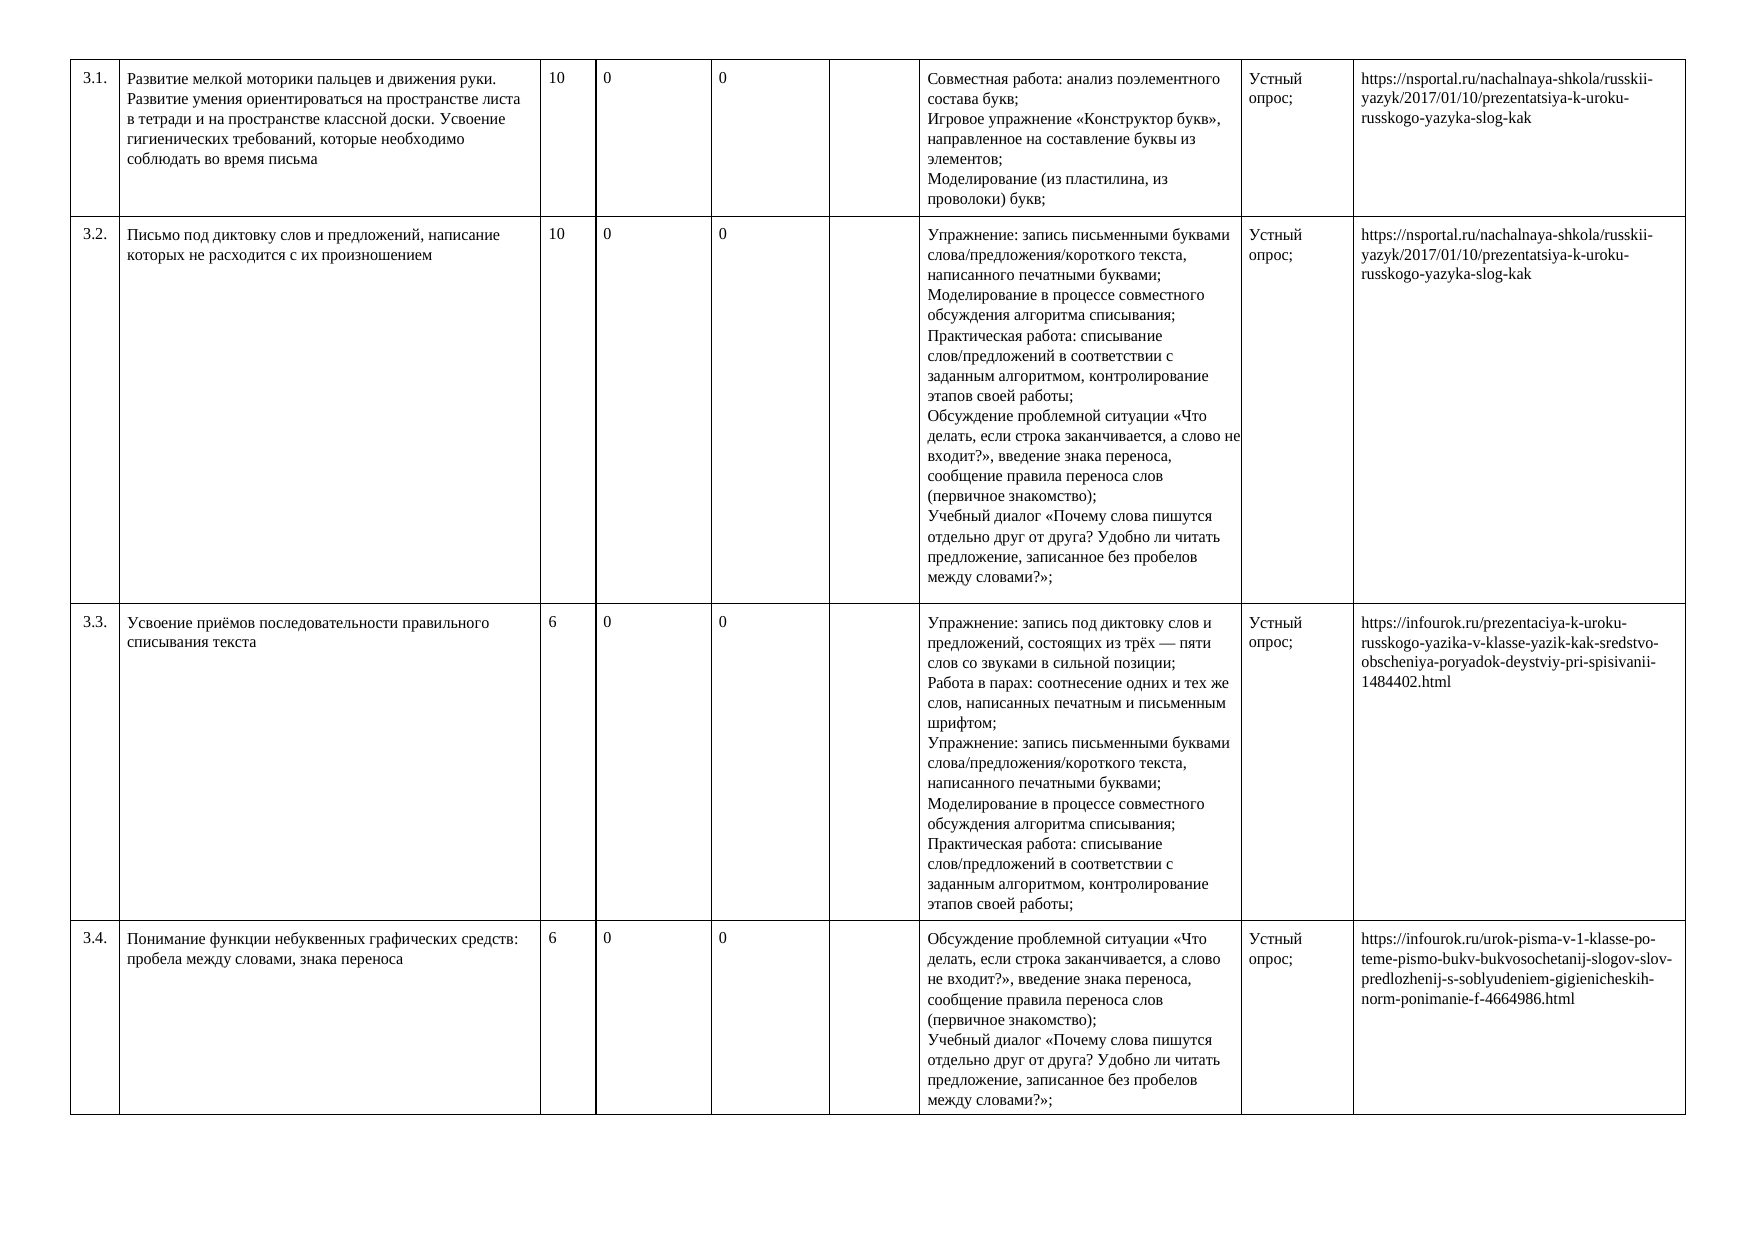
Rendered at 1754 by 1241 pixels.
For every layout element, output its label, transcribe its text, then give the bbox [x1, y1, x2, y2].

table_header Совместная работа: анализ поэлементного состава букв; Игровое упражнение «Конструктор букв», направленное на составление буквы из элементов; Моделирование (из пластилина, из проволоки) букв; [920, 60, 1241, 216]
table_cell Упражнение: запись под диктовку слов и предложений, состоящих из трёх — пяти слов со звуками в сильной позиции; Работа в парах: соотнесение одних и тех же слов, написан​ных печатным и письменным шрифтом; Упражнение: запись письменными буквами слова/предло​жения/короткого текста, написанного печатными буквами; Моделирование в процессе совместного обсуждения алгорит​ма списывания; Практическая работа: списывание слов/предложений в соответствии с заданным алгоритмом, контролирование этапов своей работы; [920, 604, 1241, 920]
table_cell https://infourok.ru/prezentaciya-k-uroku- russkogo-yazika-v-klasse-yazik-kak-sredstvo-obscheniya-poryadok-deystviy-pri-spisivanii-1484402.html [1354, 604, 1685, 920]
table_header [830, 60, 919, 216]
table_header Устный опрос; [1242, 60, 1353, 216]
table_cell 0 [712, 921, 829, 1114]
table_cell Устный опрос; [1242, 217, 1353, 603]
table_cell 0 [712, 217, 829, 603]
table_cell Обсуждение проблемной ситуации «Что делать, если строка заканчивается, а слово не входит?», введение знака переноса, сообщение правила переноса слов (первичное знакомство); Учебный диалог «Почему слова пишутся отдельно друг от друга? Удобно ли читать предложение, записанное без пробелов между словами?»; [920, 921, 1241, 1114]
table_header 3.1. [71, 60, 119, 216]
table_cell 3.3. [71, 604, 119, 920]
table_cell Усвоение приёмов последовательности правильного списывания текста [120, 604, 540, 920]
table_cell Письмо под диктовку слов и предложений, написание которых не расходится с их произношением [120, 217, 540, 603]
table_cell https://nsportal.ru/nachalnaya-shkola/russkii-yazyk/2017/01/10/prezentatsiya-k-uroku-russkogo-yazyka-slog-kak [1354, 217, 1685, 603]
table_cell 6 [541, 921, 595, 1114]
table_cell 0 [712, 604, 829, 920]
table_cell [830, 217, 919, 603]
table_header 0 [712, 60, 829, 216]
table_cell Устный опрос; [1242, 604, 1353, 920]
table_header 10 [541, 60, 595, 216]
table_cell 0 [597, 604, 711, 920]
table_cell Устный опрос; [1242, 921, 1353, 1114]
table_cell https://infourok.ru/urok-pisma-v-1-klasse-po-teme-pismo-bukv-bukvosochetanij-slogov-slov-predlozhenij-s-soblyudeniem-gigienicheskih-norm-ponimanie-f-4664986.html [1354, 921, 1685, 1114]
table_cell 6 [541, 604, 595, 920]
table_cell [830, 604, 919, 920]
table_cell 10 [541, 217, 595, 603]
table_cell 0 [597, 921, 711, 1114]
table_cell Упражнение: запись письменными буквами слова/предло​жения/короткого текста, написанного печатными буквами; Моделирование в процессе совместного обсуждения алгорит​ма списывания; Практическая работа: списывание слов/предложений в соответствии с заданным алгоритмом, контролирование этапов своей работы; Обсуждение проблемной ситуации «Что делать, если строка заканчивается, а слово не входит?», введение знака переноса, сообщение правила переноса слов (первичное знакомство); Учебный диалог «Почему слова пишутся отдельно друг от друга? Удобно ли читать предложение, записанное без пробелов между словами?»; [920, 217, 1241, 603]
table_cell 3.2. [71, 217, 119, 603]
table_cell [830, 921, 919, 1114]
table_cell 0 [597, 217, 711, 603]
table_header Развитие мелкой моторики пальцев и движения руки. Развитие умения ориентироваться на пространстве листа в тетради и на пространстве классной доски. Усвоение гигиенических требований, которые необходимо соблюдать во время письма [120, 60, 540, 216]
table_header https://nsportal.ru/nachalnaya-shkola/russkii-yazyk/2017/01/10/prezentatsiya-k-uroku-russkogo-yazyka-slog-kak [1354, 60, 1685, 216]
table_cell Понимание функции небуквенных графических средств: пробела между словами, знака переноса [120, 921, 540, 1114]
table_header 0 [597, 60, 711, 216]
table_cell 3.4. [71, 921, 119, 1114]
